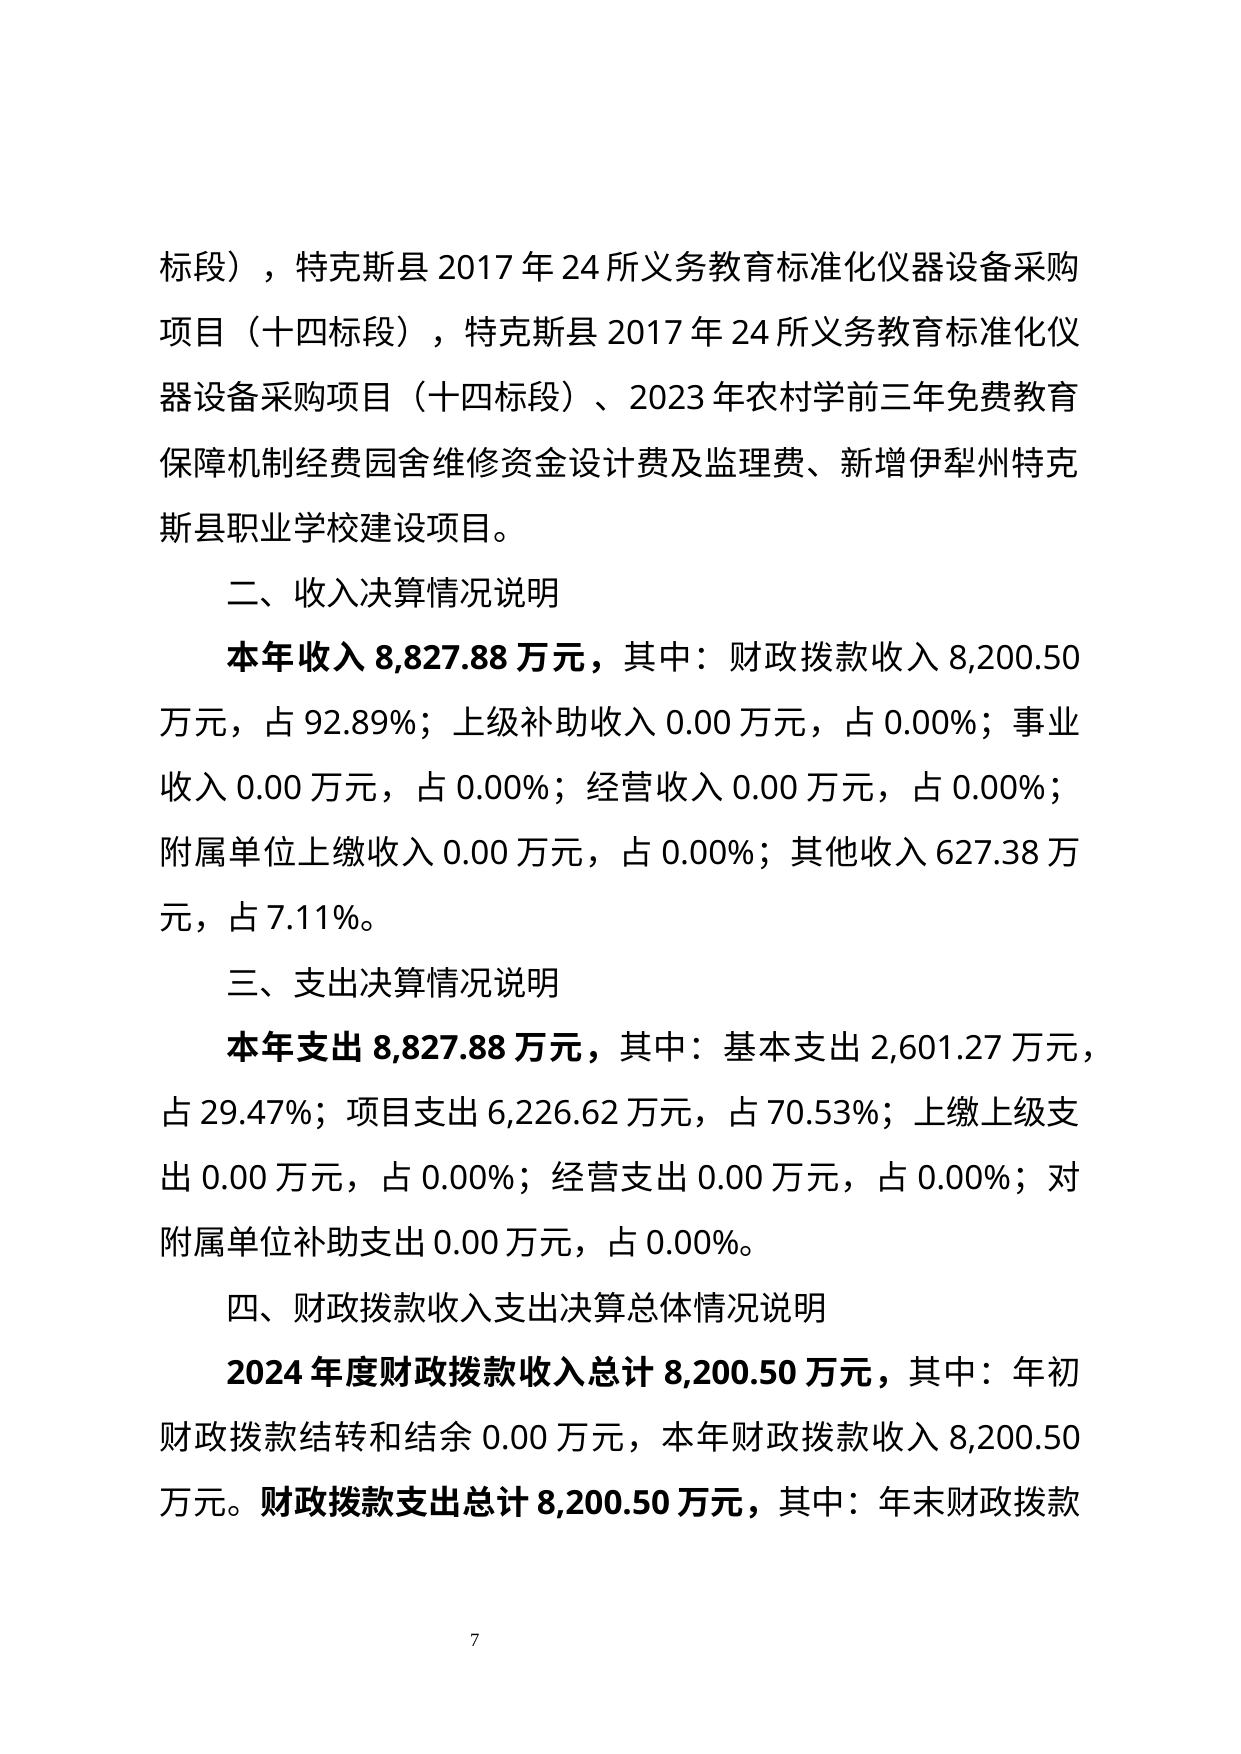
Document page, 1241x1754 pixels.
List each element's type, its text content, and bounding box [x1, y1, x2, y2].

text 本年支出8,827.88万元，其中：基本支出2,601.27万元，占29.47%；项目支出6,226.62万元，占70.53%；上缴上级支出0.00万元，占0.00%；经营支出0.00万元，占0.00%；对附属单位补助支出0.00万元，占0.00%。 [159, 1013, 1081, 1273]
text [159, 1338, 1081, 1533]
text 二、收入决算情况说明 [159, 558, 1081, 623]
text 本年收入8,827.88万元，其中：财政拨款收入8,200.50万元，占92.89%；上级补助收入0.00万元，占0.00%；事业收入0.00万元，占0.00%；经营收入0.00万元，占0.00%；附属单位上缴收入0.00万元，占0.00%；其他收入627.38万元，占7.11%。 [159, 623, 1081, 948]
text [159, 233, 1081, 558]
text 三、支出决算情况说明 [159, 948, 1081, 1013]
text 四、财政拨款收入支出决算总体情况说明 [159, 1273, 1081, 1338]
